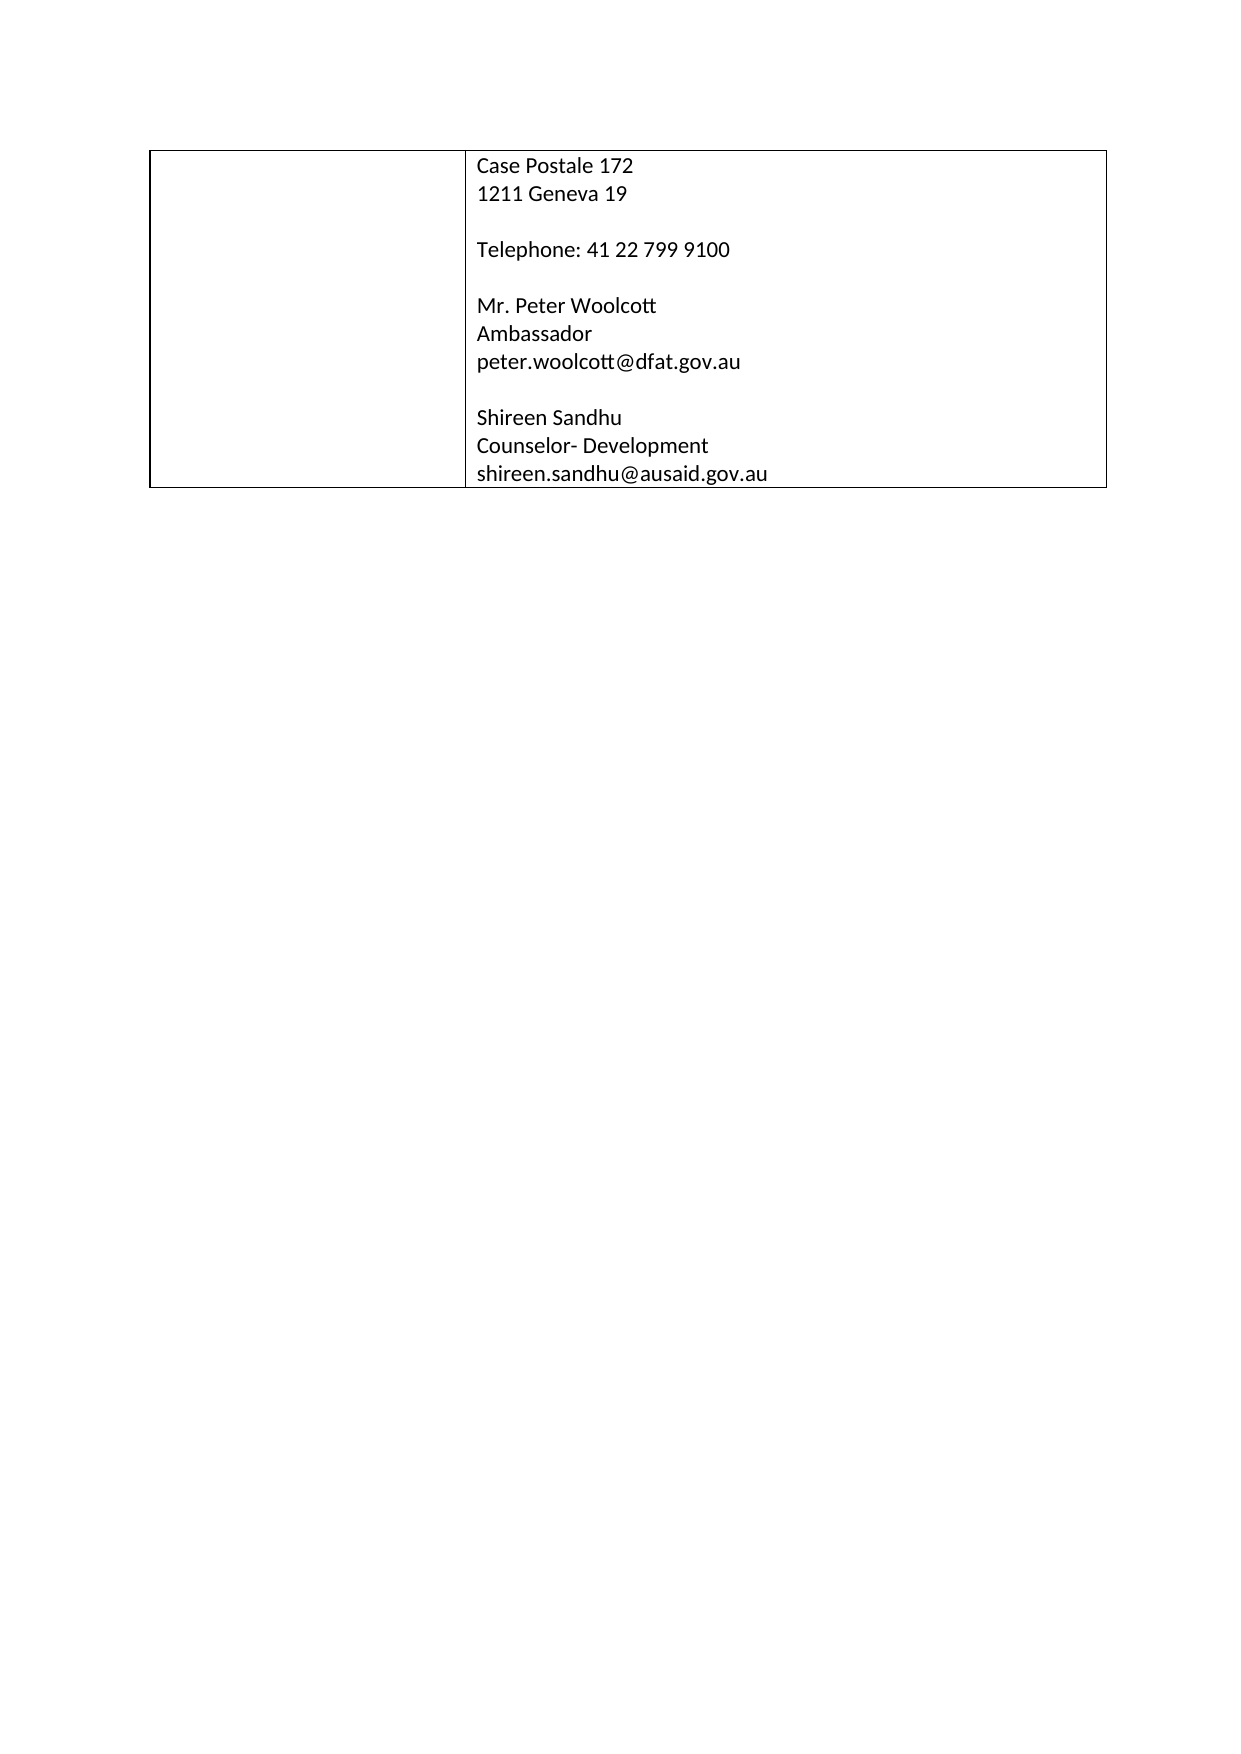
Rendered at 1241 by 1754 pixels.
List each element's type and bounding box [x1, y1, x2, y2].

table_cell [151, 151, 465, 487]
table_cell [466, 151, 1106, 487]
